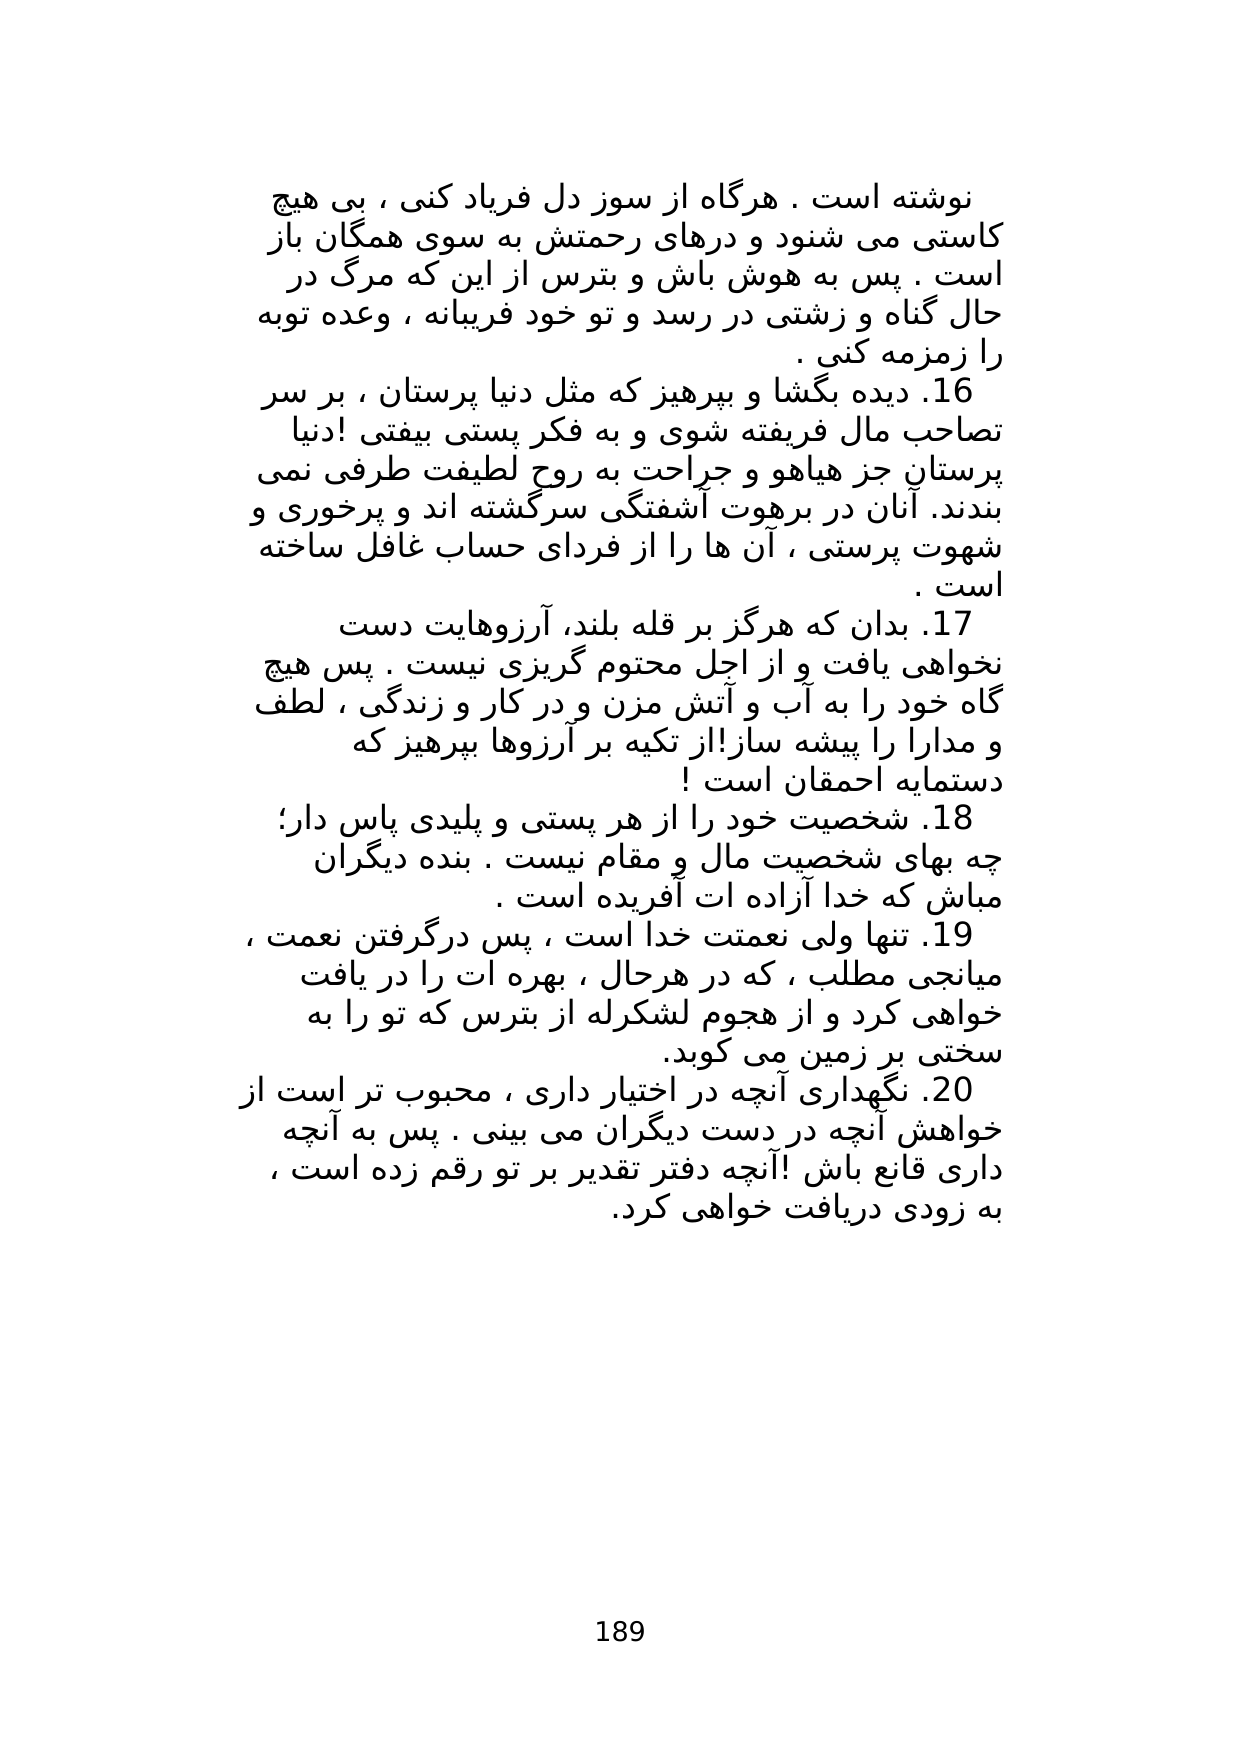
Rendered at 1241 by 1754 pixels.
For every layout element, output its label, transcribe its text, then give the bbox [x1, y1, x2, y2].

text 20. نگهدارى آنچه در اختيار دارى ، محبوب تر است از خواهش آنچه در دست ديگران مى بينى . پس به آنچه دارى قانع باش !آنچه دفتر تقدير بر تو رقم زده است ، به زودى دريافت خواهى كرد. [236, 1071, 1004, 1226]
text 16. ديده بگشا و بپرهيز كه مثل دنيا پرستان ، بر سر تصاحب مال فريفته شوى و به فكر پستى بيفتى !دنيا پرستان جز هياهو و جراحت به روح لطيفت طرفى نمى بندند. آنان در برهوت آشفتگى سرگشته اند و پرخورى و شهوت پرستى ، آن ها را از فرداى حساب غافل ساخته است . [236, 371, 1004, 604]
text 17. بدان كه هرگز بر قله بلند، آرزوهايت دست نخواهى يافت و از اجل محتوم گريزى نيست . پس هيچ گاه خود را به آب و آتش مزن و در كار و زندگى ، لطف و مدارا را پيشه ساز!از تكيه بر آرزوها بپرهيز كه دستمايه احمقان است ! [236, 604, 1004, 799]
text نوشته است . هرگاه از سوز دل فرياد كنى ، بى هيچ كاستى مى شنود و درهاى رحمتش به سوى همگان باز است . پس به هوش باش و بترس از اين كه مرگ در حال گناه و زشتى در رسد و تو خود فريبانه ، وعده توبه را زمزمه كنى . [236, 177, 1004, 371]
text 18. شخصيت خود را از هر پستى و پليدى پاس دار؛ چه بهاى شخصيت مال و مقام نيست . بنده ديگران مباش كه خدا آزاده ات آفريده است . [236, 799, 1004, 915]
text 19. تنها ولى نعمتت خدا است ، پس درگرفتن نعمت ، ميانجى مطلب ، كه در هرحال ، بهره ات را در يافت خواهى كرد و از هجوم لشكرله از بترس كه تو را به سختى بر زمين مى كوبد. [236, 915, 1004, 1071]
